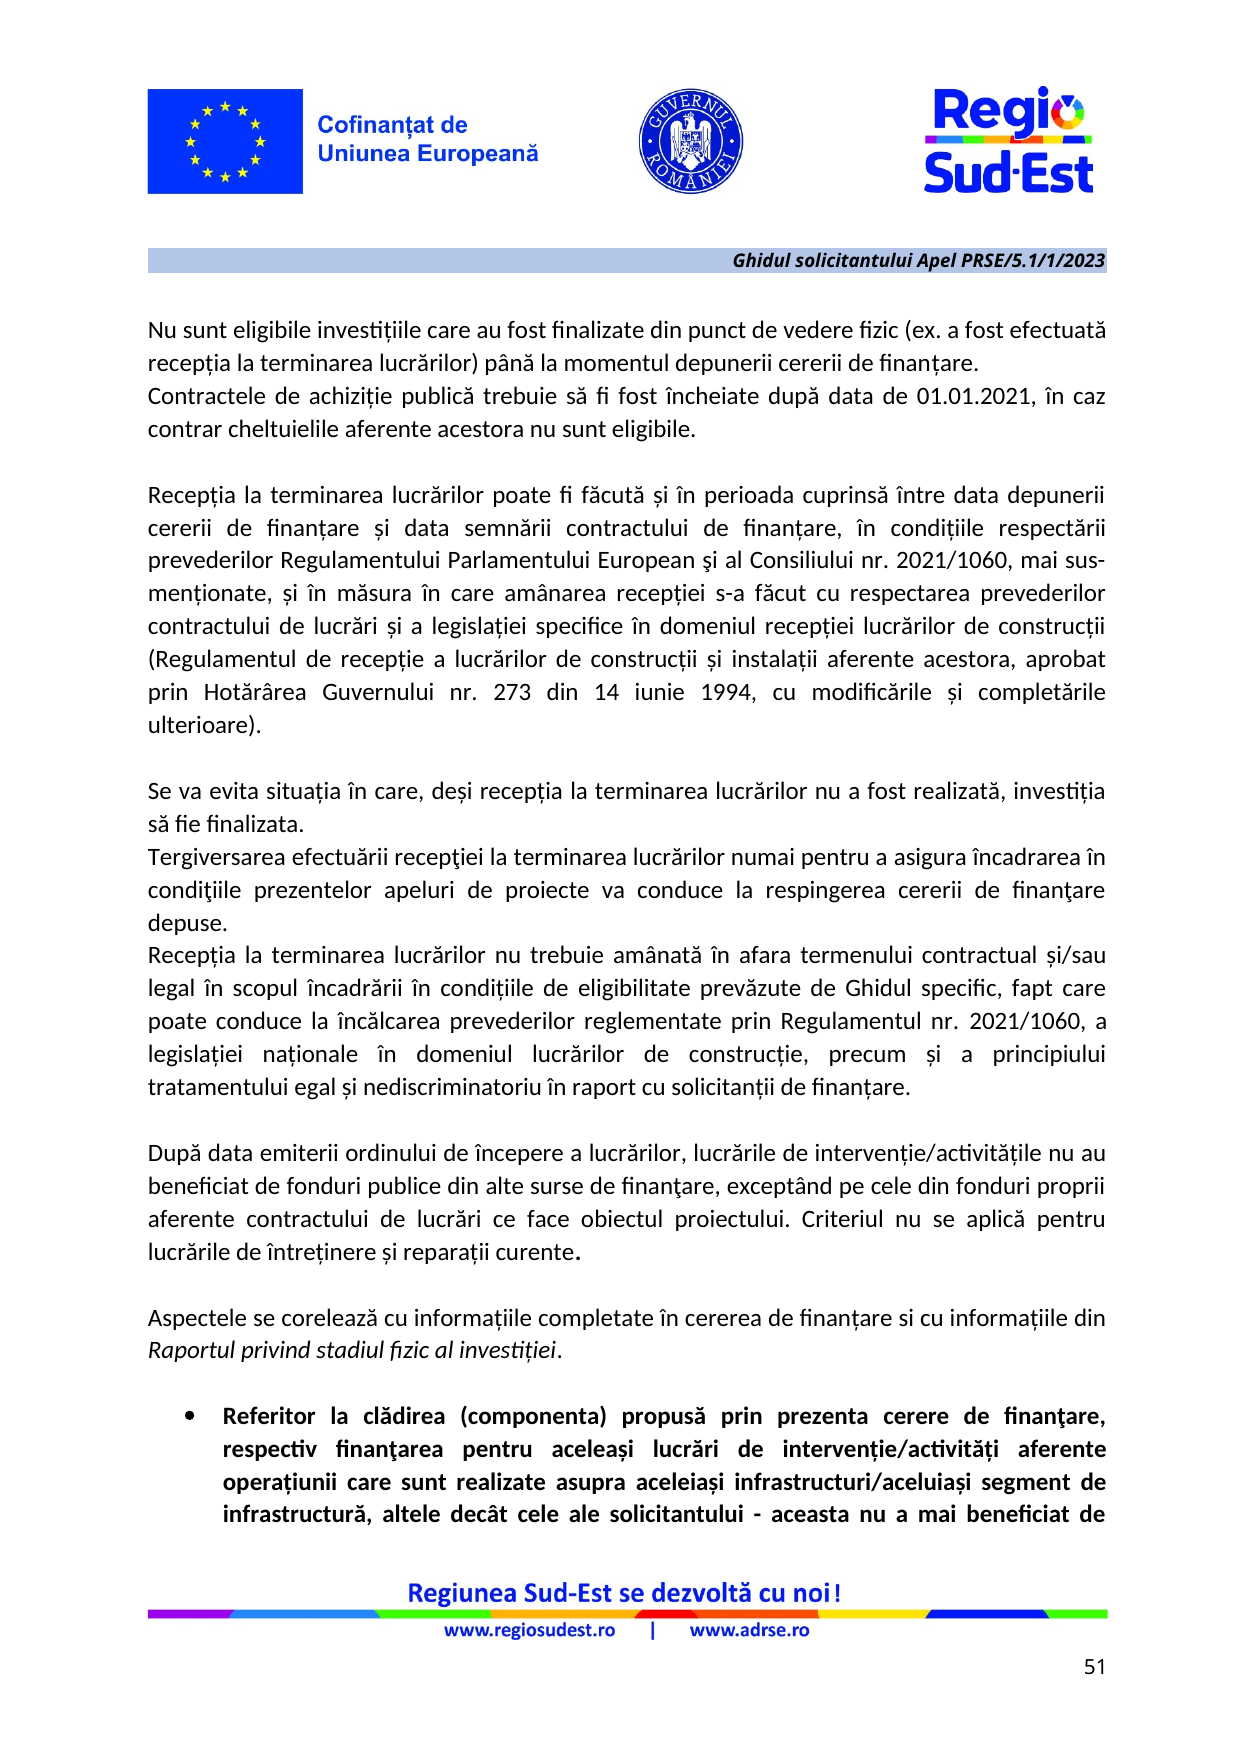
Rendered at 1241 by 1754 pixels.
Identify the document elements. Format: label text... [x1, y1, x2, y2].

picture [147, 86, 1093, 195]
text Aspectele se corelează cu informațiile completate în cererea de finanțare si cu informațiile din Raportul privind stadiul fizic al investiției. [148, 1302, 1107, 1365]
text Contractele de achiziție publică trebuie să fi fost încheiate după data de 01.01.2021, în caz contrar cheltuielile aferente acestora nu sunt eligibile. [148, 380, 1107, 443]
text După data emiterii ordinului de începere a lucrărilor, lucrările de intervenție/activitățile nu au beneficiat de fonduri publice din alte surse de finanţare, exceptând pe cele din fonduri proprii aferente contractului de lucrări ce face obiectul proiectului. Criteriul nu se aplică pentru lucrările de întreținere și reparații curente. [148, 1137, 1107, 1266]
text Tergiversarea efectuării recepţiei la terminarea lucrărilor numai pentru a asigura încadrarea în condiţiile prezentelor apeluri de proiecte va conduce la respingerea cererii de finanţare depuse. [148, 841, 1107, 937]
picture [147, 1582, 1108, 1640]
text Recepția la terminarea lucrărilor poate fi făcută și în perioada cuprinsă între data depunerii cererii de finanțare și data semnării contractului de finanțare, în condițiile respectării prevederilor Regulamentului Parlamentului European şi al Consiliului nr. 2021/1060, mai sus-menționate, și în măsura în care amânarea recepției s-a făcut cu respectarea prevederilor contractului de lucrări și a legislației specifice în domeniul recepției lucrărilor de construcții (Regulamentul de recepție a lucrărilor de construcții și instalații aferente acestora, aprobat prin Hotărârea Guvernului nr. 273 din 14 iunie 1994, cu modificările și completările ulterioare). [148, 479, 1107, 740]
text Se va evita situația în care, deși recepția la terminarea lucrărilor nu a fost realizată, investiția să fie finalizata. [148, 775, 1107, 838]
text Recepția la terminarea lucrărilor nu trebuie amânată în afara termenului contractual și/sau legal în scopul încadrării în condițiile de eligibilitate prevăzute de Ghidul specific, fapt care poate conduce la încălcarea prevederilor reglementate prin Regulamentul nr. 2021/1060, a legislației naționale în domeniul lucrărilor de construcție, precum și a principiului tratamentului egal și nediscriminatoriu în raport cu solicitanții de finanțare. [148, 940, 1107, 1102]
text Nu sunt eligibile investiţiile care au fost finalizate din punct de vedere fizic (ex. a fost efectuată recepţia la terminarea lucrărilor) până la momentul depunerii cererii de finanţare. [148, 314, 1107, 378]
